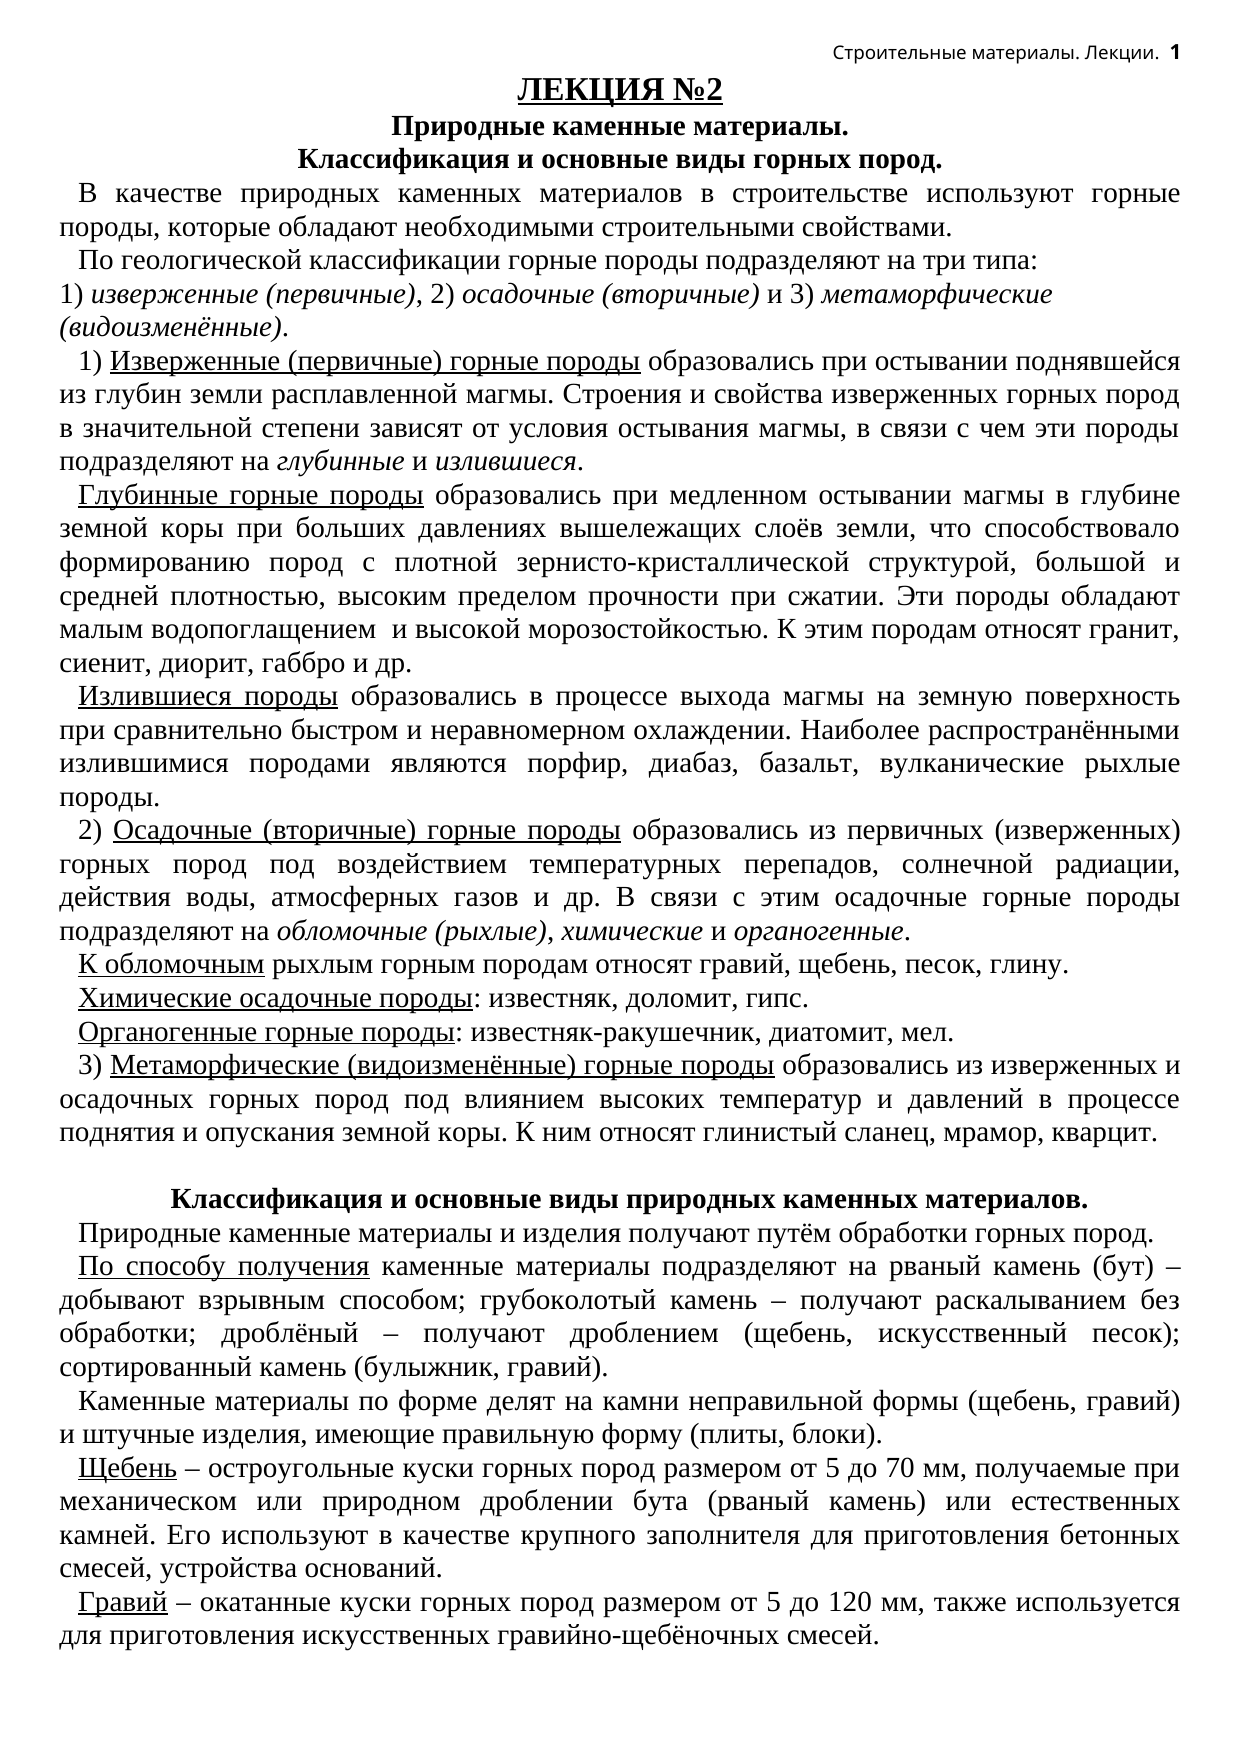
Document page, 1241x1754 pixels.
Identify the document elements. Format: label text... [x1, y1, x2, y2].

text Природные каменные материалы и изделия получают путём обработки горных пород. [59, 1215, 1181, 1248]
text По геологической классификации горные породы подразделяют на три типа: [59, 242, 1181, 276]
text Гравий – окатанные куски горных пород размером от 5 до 120 мм, также используется для приготовления искусственных гравийно-щебёночных смесей. [59, 1584, 1181, 1651]
text 3) Метаморфические (видоизменённые) горные породы образовались из изверженных и осадочных горных пород под влиянием высоких температур и давлений в процессе поднятия и опускания земной коры. К ним относят глинистый сланец, мрамор, кварцит. [59, 1047, 1181, 1148]
subtitle ЛЕКЦИЯ №2 [59, 70, 1181, 108]
text К обломочным рыхлым горным породам относят гравий, щебень, песок, глину. [59, 947, 1181, 980]
text По способу получения каменные материалы подразделяют на рваный камень (бут) – добывают взрывным способом; грубоколотый камень – получают раскалыванием без обработки; дроблёный – получают дроблением (щебень, искусственный песок); сортированный камень (булыжник, гравий). [59, 1248, 1181, 1383]
text Излившиеся породы образовались в процессе выхода магмы на земную поверхность при сравнительно быстром и неравномерном охлаждении. Наиболее распространёнными излившимися породами являются порфир, диабаз, базальт, вулканические рыхлые породы. [59, 678, 1181, 812]
text Химические осадочные породы: известняк, доломит, гипс. [59, 980, 1181, 1014]
text В качестве природных каменных материалов в строительстве используют горные породы, которые обладают необходимыми строительными свойствами. [59, 175, 1181, 242]
text Природные каменные материалы. [59, 108, 1181, 142]
text 1) изверженные (первичные), 2) осадочные (вторичные) и 3) метаморфические (видоизменённые). [59, 276, 1181, 343]
text Щебень – остроугольные куски горных пород размером от 5 до 70 мм, получаемые при механическом или природном дроблении бута (рваный камень) или естественных камней. Его используют в качестве крупного заполнителя для приготовления бетонных смесей, устройства оснований. [59, 1450, 1181, 1584]
text Классификация и основные виды горных пород. [59, 142, 1181, 175]
subtitle Классификация и основные виды природных каменных материалов. [59, 1181, 1181, 1215]
text Каменные материалы по форме делят на камни неправильной формы (щебень, гравий) и штучные изделия, имеющие правильную форму (плиты, блоки). [59, 1383, 1181, 1450]
text Глубинные горные породы образовались при медленном остывании магмы в глубине земной коры при больших давлениях вышележащих слоёв земли, что способствовало формированию пород с плотной зернисто-кристаллической структурой, большой и средней плотностью, высоким пределом прочности при сжатии. Эти породы обладают малым водопоглащением и высокой морозостойкостью. К этим породам относят гранит, сиенит, диорит, габбро и др. [59, 477, 1181, 678]
text 2) Осадочные (вторичные) горные породы образовались из первичных (изверженных) горных пород под воздействием температурных перепадов, солнечной радиации, действия воды, атмосферных газов и др. В связи с этим осадочные горные породы подразделяют на обломочные (рыхлые), химические и органогенные. [59, 812, 1181, 947]
text Органогенные горные породы: известняк-ракушечник, диатомит, мел. [59, 1014, 1181, 1047]
text 1) Изверженные (первичные) горные породы образовались при остывании поднявшейся из глубин земли расплавленной магмы. Строения и свойства изверженных горных пород в значительной степени зависят от условия остывания магмы, в связи с чем эти породы подразделяют на глубинные и излившиеся. [59, 343, 1181, 477]
